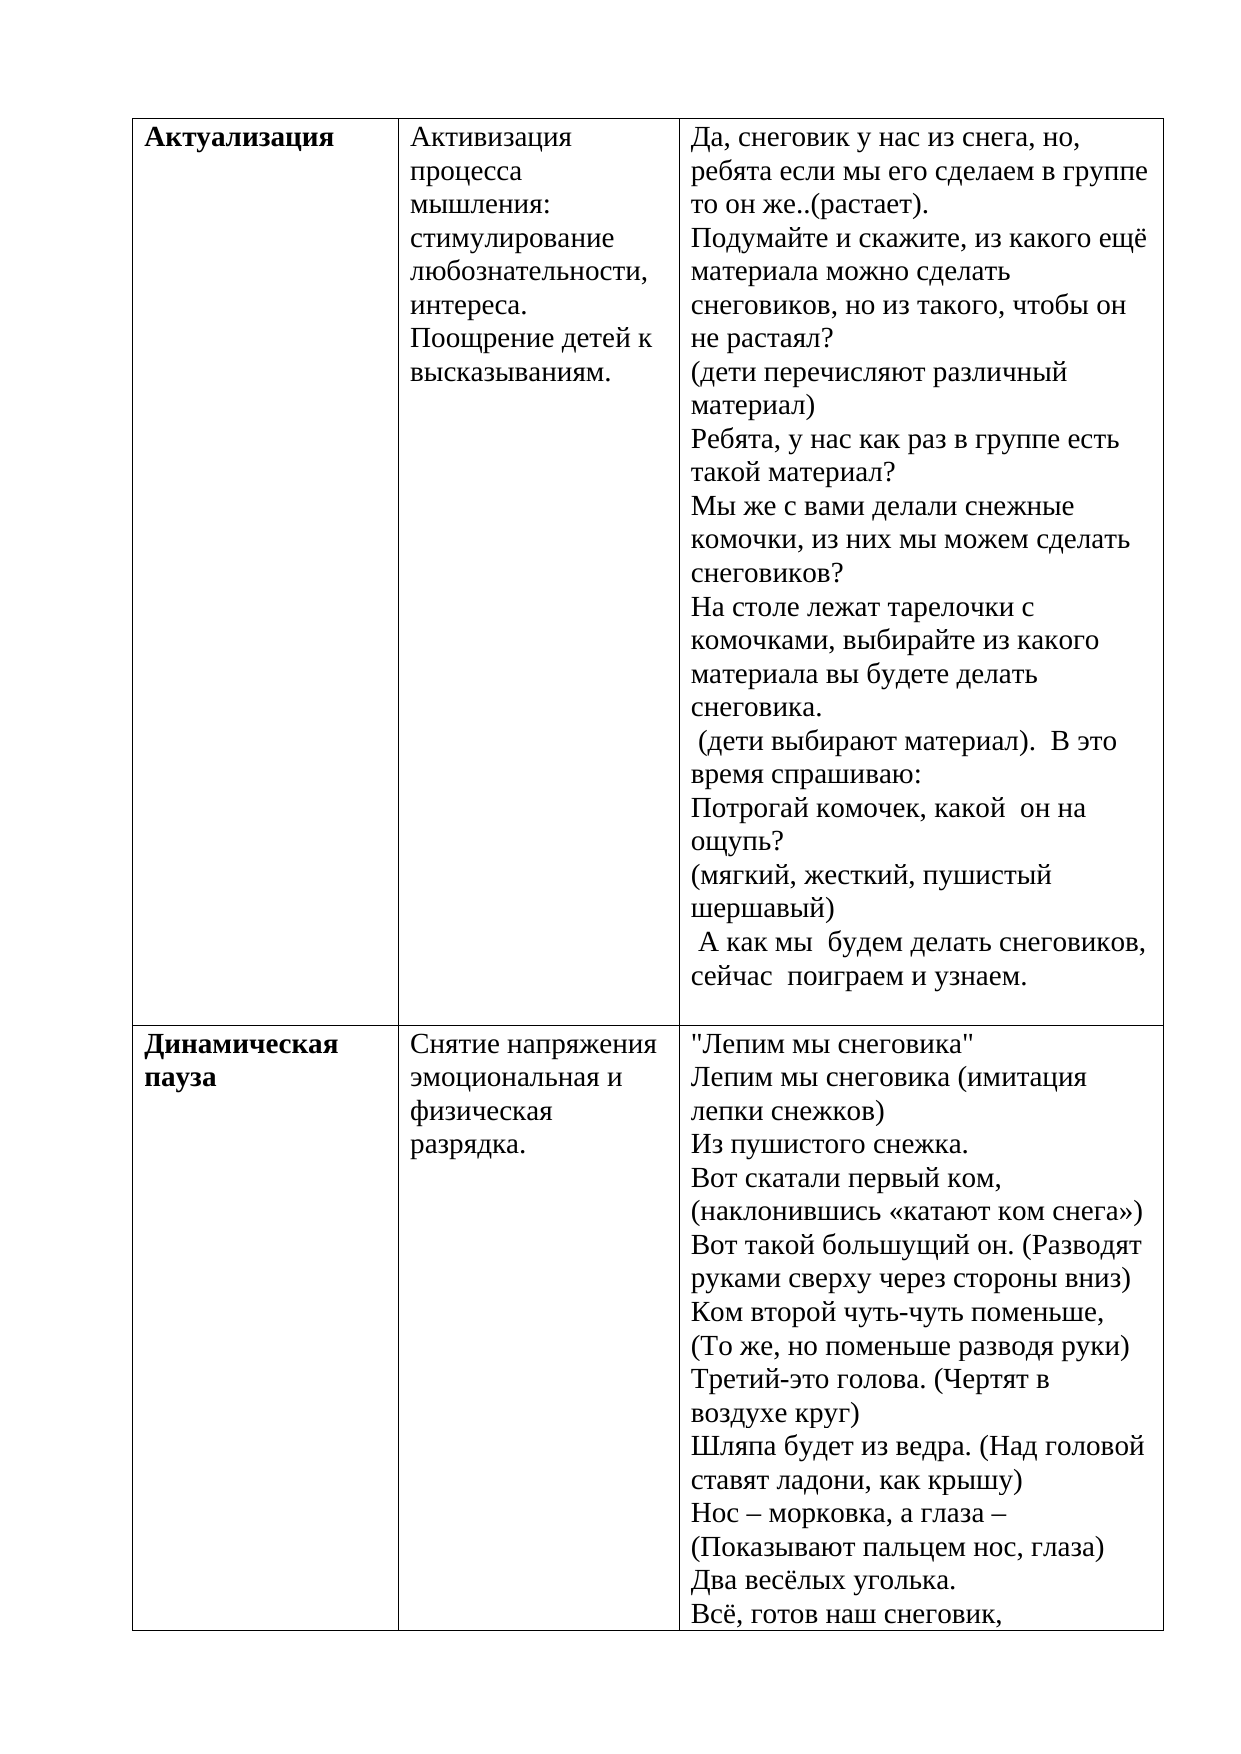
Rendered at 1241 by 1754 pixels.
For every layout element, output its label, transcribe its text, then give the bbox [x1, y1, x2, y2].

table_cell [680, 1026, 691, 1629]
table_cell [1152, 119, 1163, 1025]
table_cell Динамическая пауза [133, 1026, 398, 1629]
table_cell Активизация процесса мышления: стимулирование любознательности, интереса. Поощрение детей к высказываниям. [399, 119, 679, 1025]
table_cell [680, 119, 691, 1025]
table_cell Актуализация [133, 119, 398, 1025]
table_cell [399, 1026, 679, 1629]
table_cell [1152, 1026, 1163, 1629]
